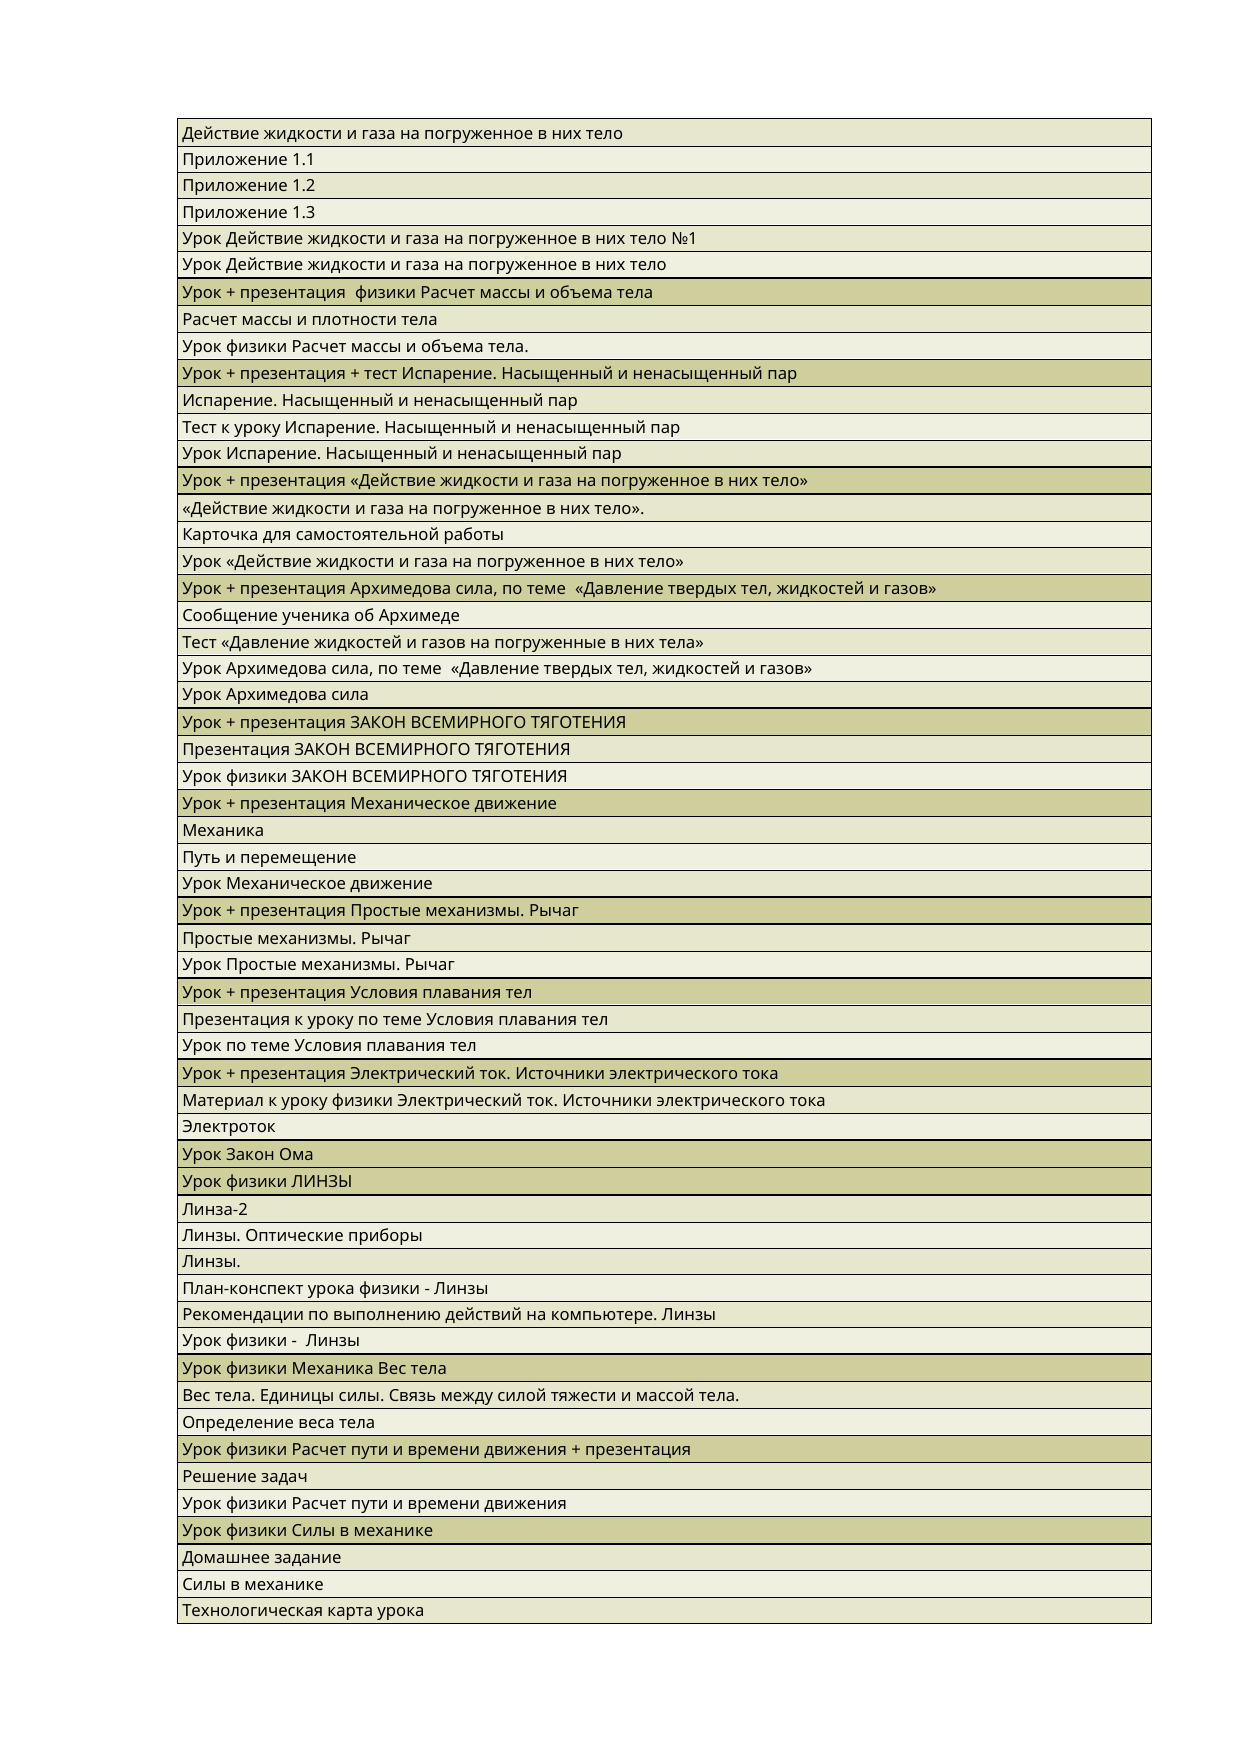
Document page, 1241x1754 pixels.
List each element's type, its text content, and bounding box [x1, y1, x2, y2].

table_cell Урок Простые механизмы. Рычаг [178, 952, 1151, 977]
table_cell Испарение. Насыщенный и ненасыщенный пар [178, 387, 1151, 413]
table_cell Расчет массы и плотности тела [178, 306, 1151, 332]
table_cell Презентация ЗАКОН ВСЕМИРНОГО ТЯГОТЕНИЯ [178, 736, 1151, 762]
table_cell Силы в механике [178, 1571, 1151, 1597]
table_cell Сообщение ученика об Архимеде [178, 602, 1151, 628]
table_cell Урок физики - Линзы [178, 1328, 1151, 1353]
table_cell Урок физики Расчет массы и объема тела. [178, 333, 1151, 358]
table_cell Электроток [178, 1114, 1151, 1139]
table_cell Урок Механическое движение [178, 871, 1151, 896]
table_cell Рекомендации по выполнению действий на компьютере. Линзы [178, 1302, 1151, 1327]
table_cell Урок Архимедова сила [178, 682, 1151, 707]
table_cell Урок по теме Условия плавания тел [178, 1033, 1151, 1058]
table_cell Технологическая карта урока [178, 1598, 1151, 1623]
table_cell Урок Закон Ома [178, 1141, 1151, 1167]
table_cell Урок + презентация физики Расчет массы и объема тела [178, 279, 1151, 305]
table_cell Урок физики Силы в механике [178, 1517, 1151, 1543]
table_cell Урок + презентация «Действие жидкости и газа на погруженное в них тело» [178, 468, 1151, 493]
table_cell Урок Испарение. Насыщенный и ненасыщенный пар [178, 441, 1151, 466]
table_cell Линза-2 [178, 1196, 1151, 1222]
table_cell Урок + презентация Архимедова сила, по теме «Давление твердых тел, жидкостей и газов» [178, 575, 1151, 601]
table_cell Вес тела. Единицы силы. Связь между силой тяжести и массой тела. [178, 1382, 1151, 1408]
table_cell Тест «Давление жидкостей и газов на погруженные в них тела» [178, 629, 1151, 654]
table_cell Урок физики Расчет пути и времени движения [178, 1490, 1151, 1516]
table_cell Домашнее задание [178, 1545, 1151, 1570]
table_cell Презентация к уроку по теме Условия плавания тел [178, 1006, 1151, 1032]
table_cell Урок физики Механика Вес тела [178, 1355, 1151, 1381]
table_cell Урок Действие жидкости и газа на погруженное в них тело №1 [178, 226, 1151, 251]
table_cell Урок + презентация ЗАКОН ВСЕМИРНОГО ТЯГОТЕНИЯ [178, 709, 1151, 735]
table_cell Материал к уроку физики Электрический ток. Источники электрического тока [178, 1087, 1151, 1113]
table_cell Приложение 1.3 [178, 199, 1151, 224]
table_cell Решение задач [178, 1463, 1151, 1489]
table_cell Карточка для самостоятельной работы [178, 522, 1151, 547]
table_cell Простые механизмы. Рычаг [178, 925, 1151, 951]
table_cell Урок + презентация Электрический ток. Источники электрического тока [178, 1060, 1151, 1086]
table_cell Приложение 1.1 [178, 147, 1151, 172]
table_cell Урок «Действие жидкости и газа на погруженное в них тело» [178, 548, 1151, 573]
table_cell Урок физики ЛИНЗЫ [178, 1168, 1151, 1194]
table_cell Урок + презентация Механическое движение [178, 790, 1151, 816]
table_cell Приложение 1.2 [178, 173, 1151, 198]
table_cell Урок физики ЗАКОН ВСЕМИРНОГО ТЯГОТЕНИЯ [178, 763, 1151, 788]
table_cell Урок Архимедова сила, по теме «Давление твердых тел, жидкостей и газов» [178, 656, 1151, 681]
table_cell Линзы. Оптические приборы [178, 1223, 1151, 1248]
table_cell Урок физики Расчет пути и времени движения + презентация [178, 1436, 1151, 1462]
table_cell Путь и перемещение [178, 844, 1151, 869]
table_cell Урок + презентация Условия плавания тел [178, 979, 1151, 1004]
table_cell Механика [178, 817, 1151, 843]
table_cell Урок + презентация Простые механизмы. Рычаг [178, 898, 1151, 923]
table_cell Тест к уроку Испарение. Насыщенный и ненасыщенный пар [178, 414, 1151, 439]
table_cell «Действие жидкости и газа на погруженное в них тело». [178, 495, 1151, 521]
table_cell Действие жидкости и газа на погруженное в них тело [178, 119, 1151, 146]
table_cell Определение веса тела [178, 1409, 1151, 1434]
table_cell Линзы. [178, 1249, 1151, 1274]
table_cell Урок + презентация + тест Испарение. Насыщенный и ненасыщенный пар [178, 360, 1151, 386]
table_cell Урок Действие жидкости и газа на погруженное в них тело [178, 252, 1151, 277]
table_cell План-конспект урока физики - Линзы [178, 1275, 1151, 1301]
